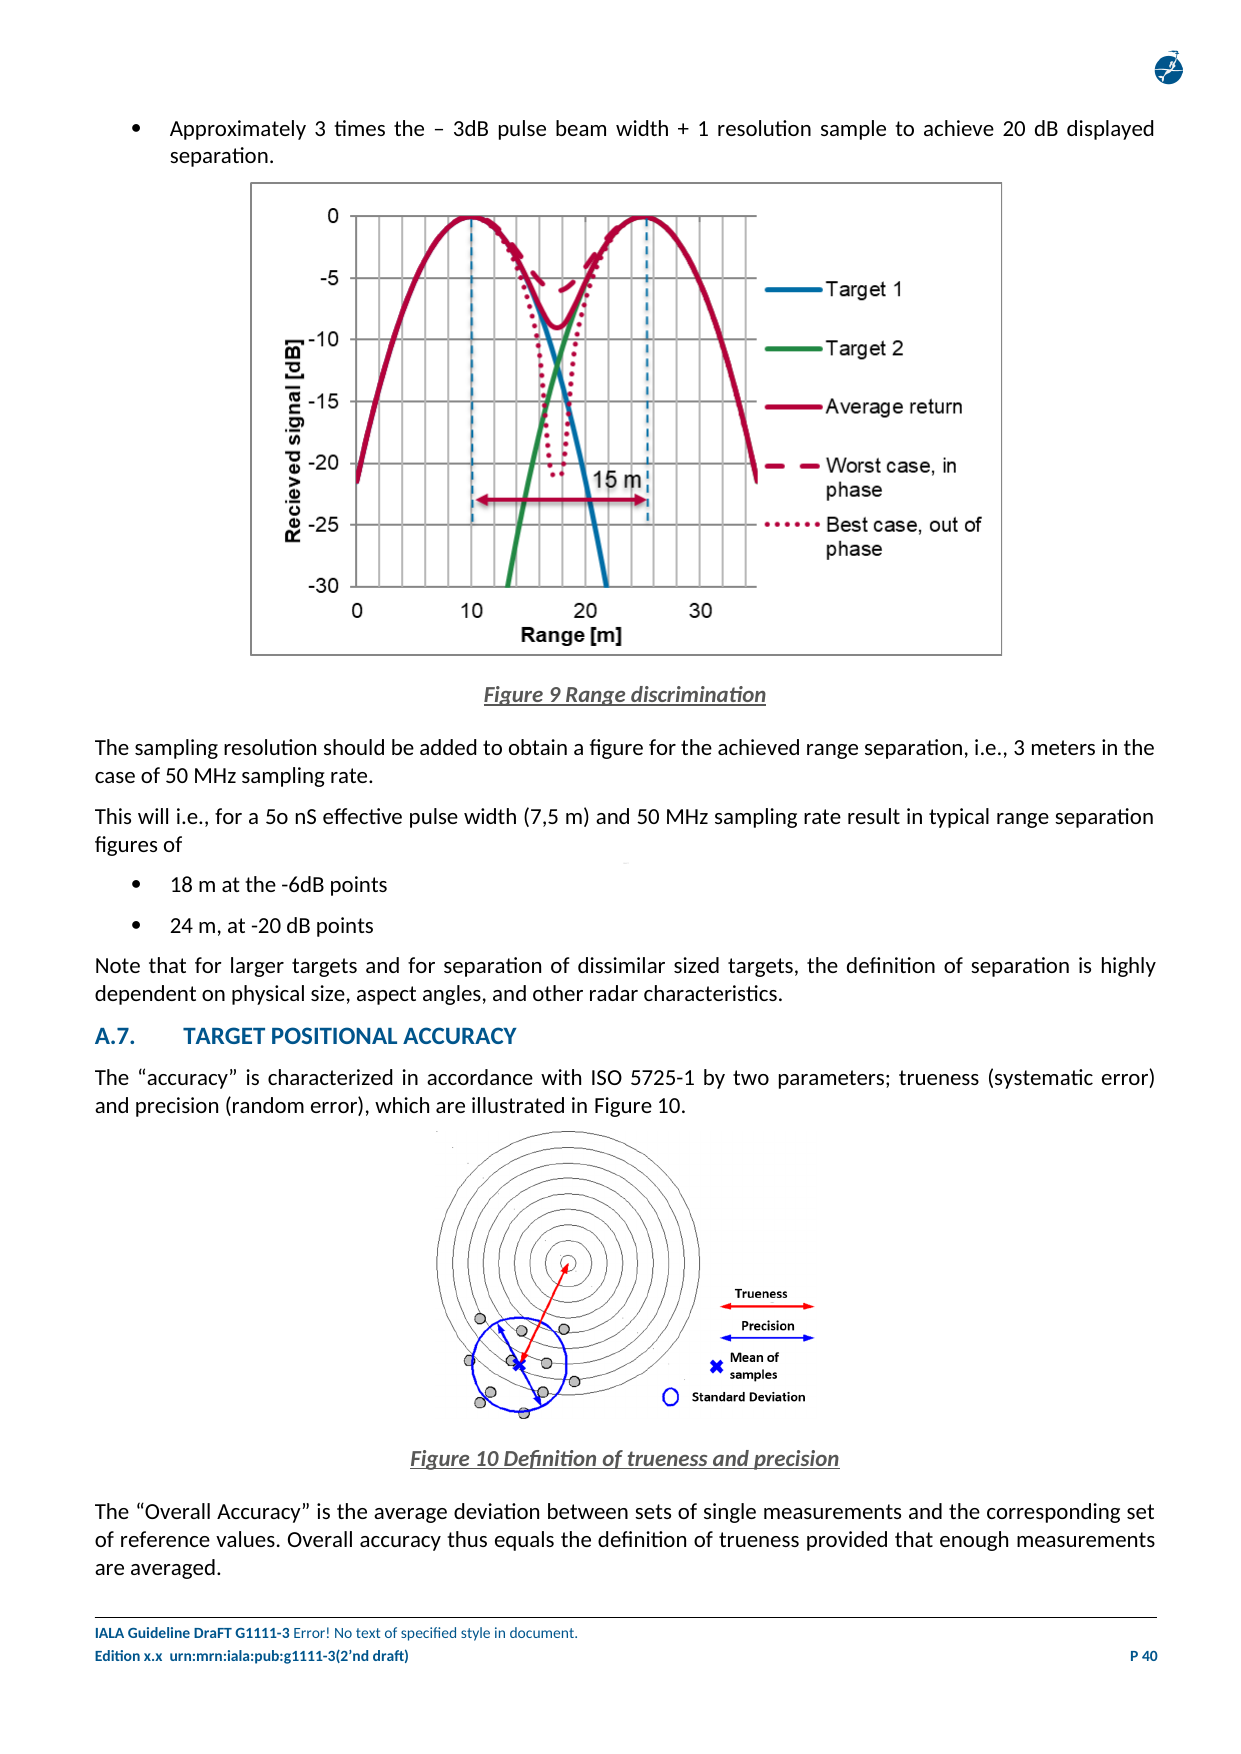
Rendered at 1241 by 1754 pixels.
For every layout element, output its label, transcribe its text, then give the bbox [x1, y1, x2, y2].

picture [435, 1131, 817, 1419]
list 18 m at the -6dB points [132, 870, 1157, 898]
picture [250, 182, 1003, 656]
text This will i.e., for a 5o nS effective pulse width (7,5 m) and 50 MHz sampling rate result in typical range separation figures of [94, 802, 1157, 858]
text The “accuracy” is characterized in accordance with ISO 5725-1 by two parameters; trueness (systematic error) and precision (random error), which are illustrated in Figure 10. [94, 1063, 1157, 1119]
text Figure 10 Definition of trueness and precision [94, 1444, 1157, 1472]
picture [1123, 0, 1241, 119]
text Figure 9 Range discrimination [94, 680, 1157, 708]
list Approximately 3 times the – 3dB pulse beam width + 1 resolution sample to achieve 20 dB displayed separation. [132, 114, 1157, 170]
text The sampling resolution should be added to obtain a figure for the achieved range separation, i.e., 3 meters in the case of 50 MHz sampling rate. [94, 733, 1157, 789]
text Target Positional Accuracy [94, 1020, 1157, 1050]
text The “Overall Accuracy” is the average deviation between sets of single measurements and the corresponding set of reference values. Overall accuracy thus equals the definition of trueness provided that enough measurements are averaged. [94, 1497, 1157, 1581]
text Note that for larger targets and for separation of dissimilar sized targets, the definition of separation is highly dependent on physical size, aspect angles, and other radar characteristics. [94, 951, 1157, 1007]
list 24 m, at -20 dB points [132, 911, 1157, 939]
